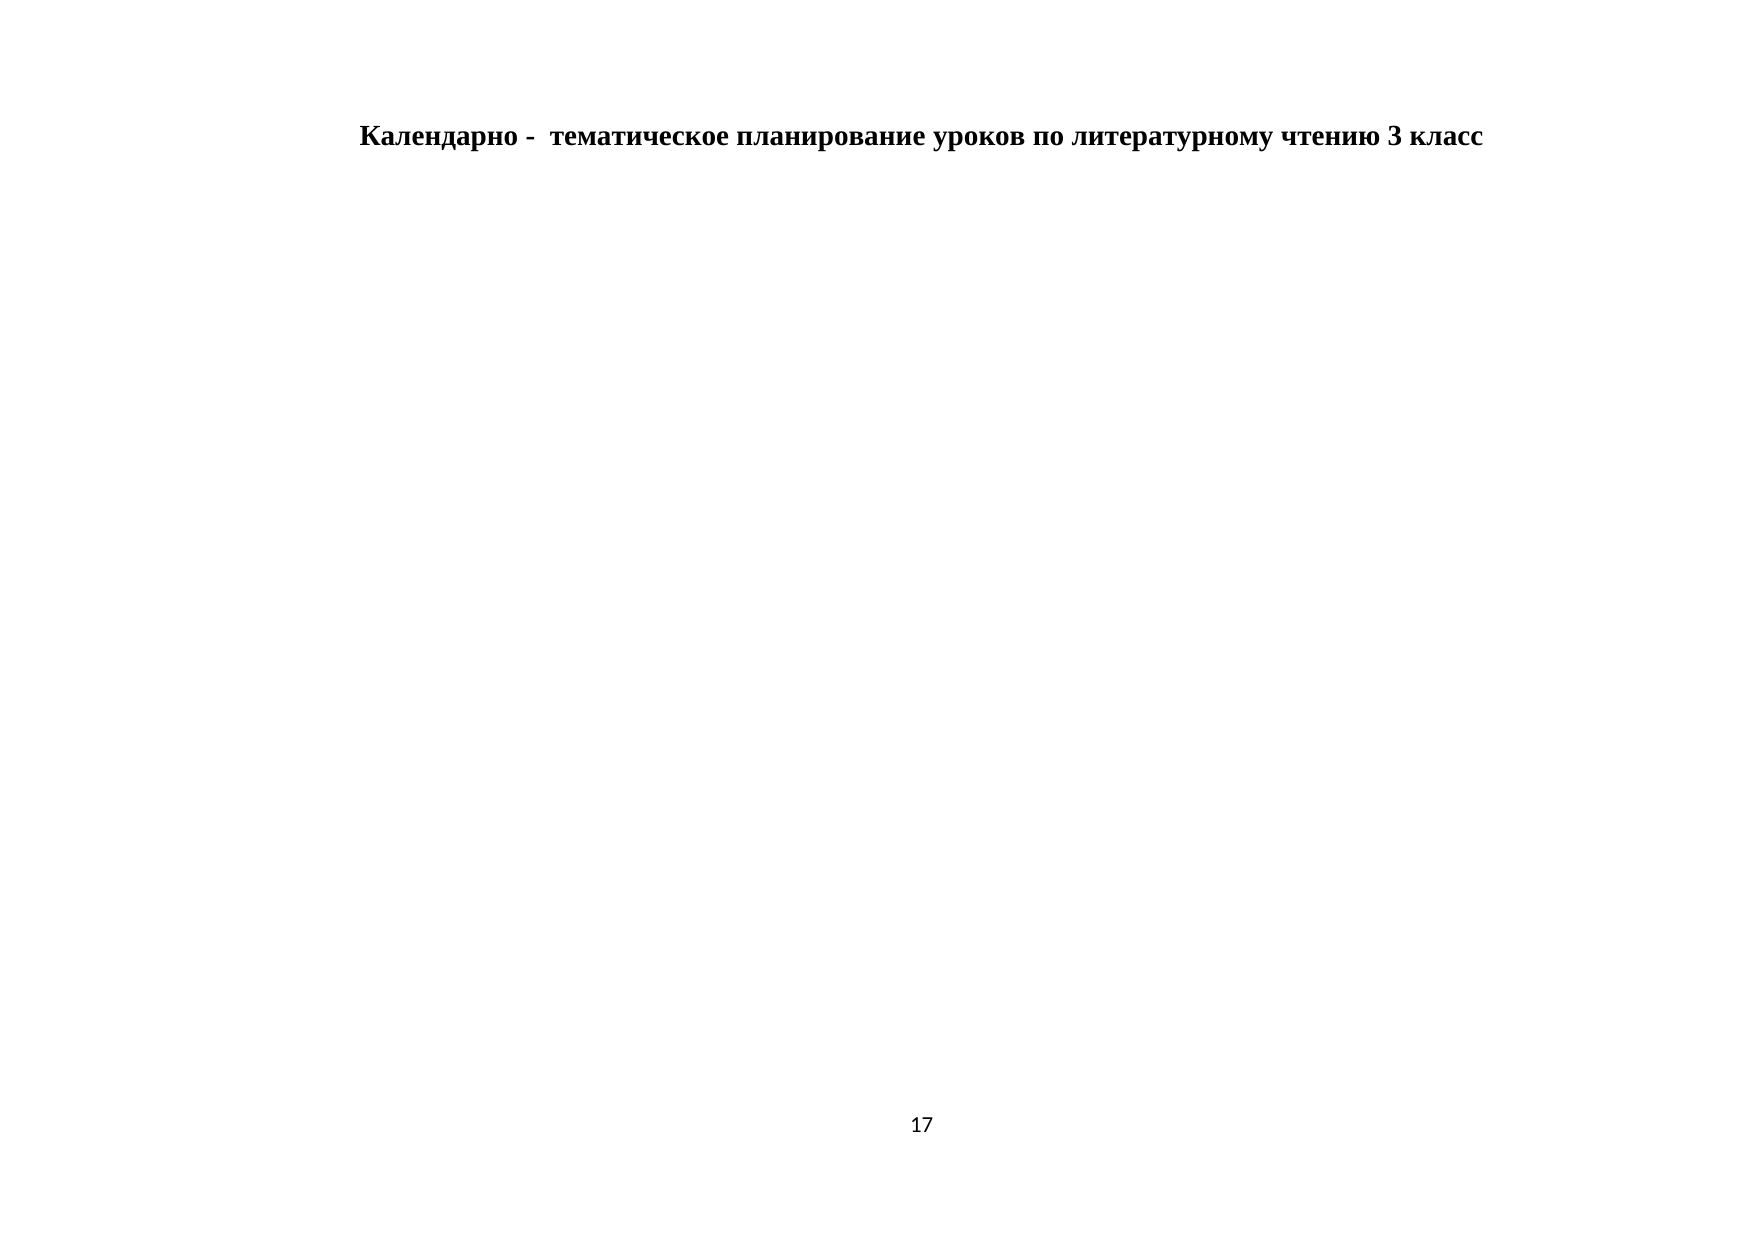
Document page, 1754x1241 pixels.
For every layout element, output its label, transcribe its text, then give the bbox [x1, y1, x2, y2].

text Календарно - тематическое планирование уроков по литературному чтению 3 класс [177, 118, 1665, 152]
